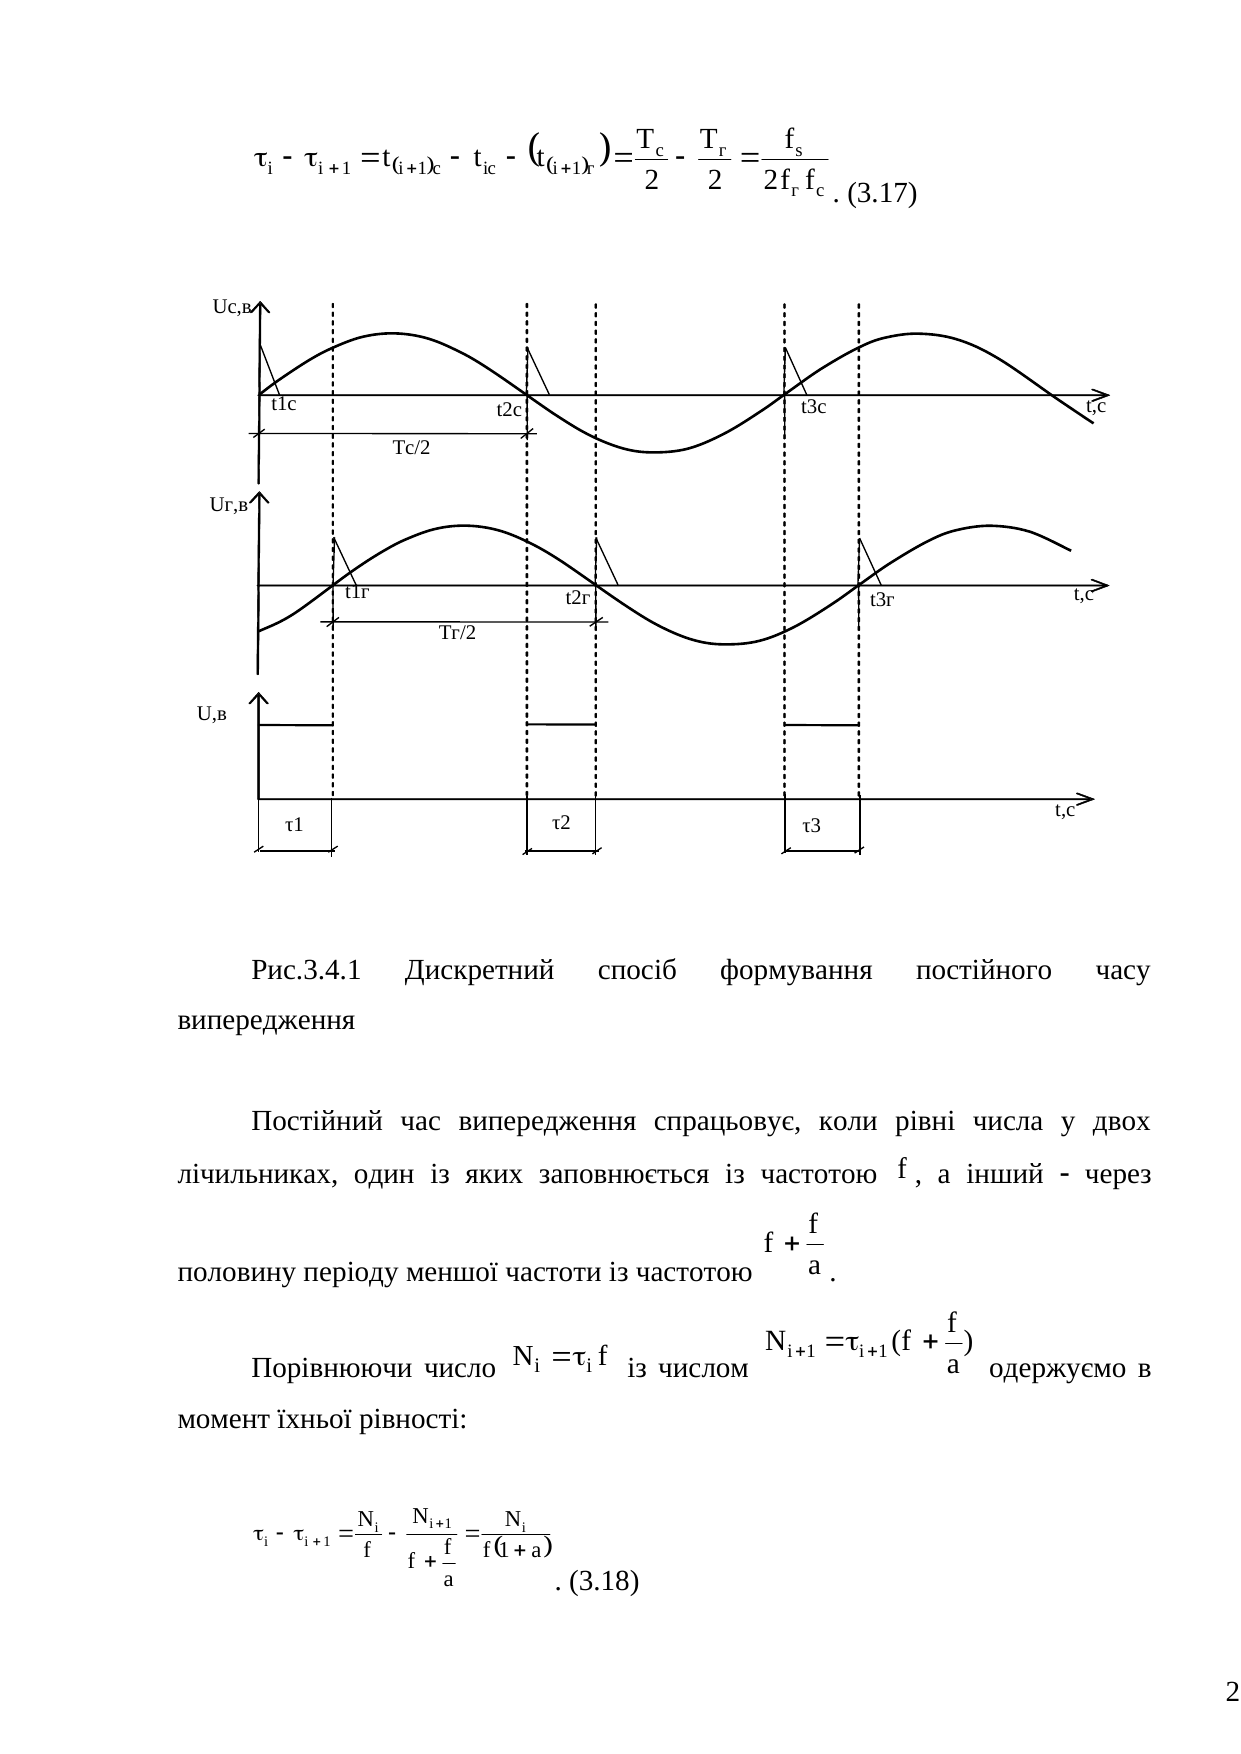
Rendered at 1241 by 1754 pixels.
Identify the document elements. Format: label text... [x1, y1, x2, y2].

text Постійний час випередження спрацьовує, коли рівні числа у двох лічильниках, один із яких заповнюється із частотою , а інший через половину періоду меншої частоти із частотою . [177, 1103, 1152, 1288]
text . (3.17) [177, 121, 1152, 209]
text . (3.18) [177, 1502, 1152, 1597]
text Порівнюючи число із числом одержуємо в момент їхньої рівності: [177, 1304, 1152, 1434]
text Рис.3.4.1 Дискретний спосіб формування постійного часу випередження [177, 952, 1152, 1036]
